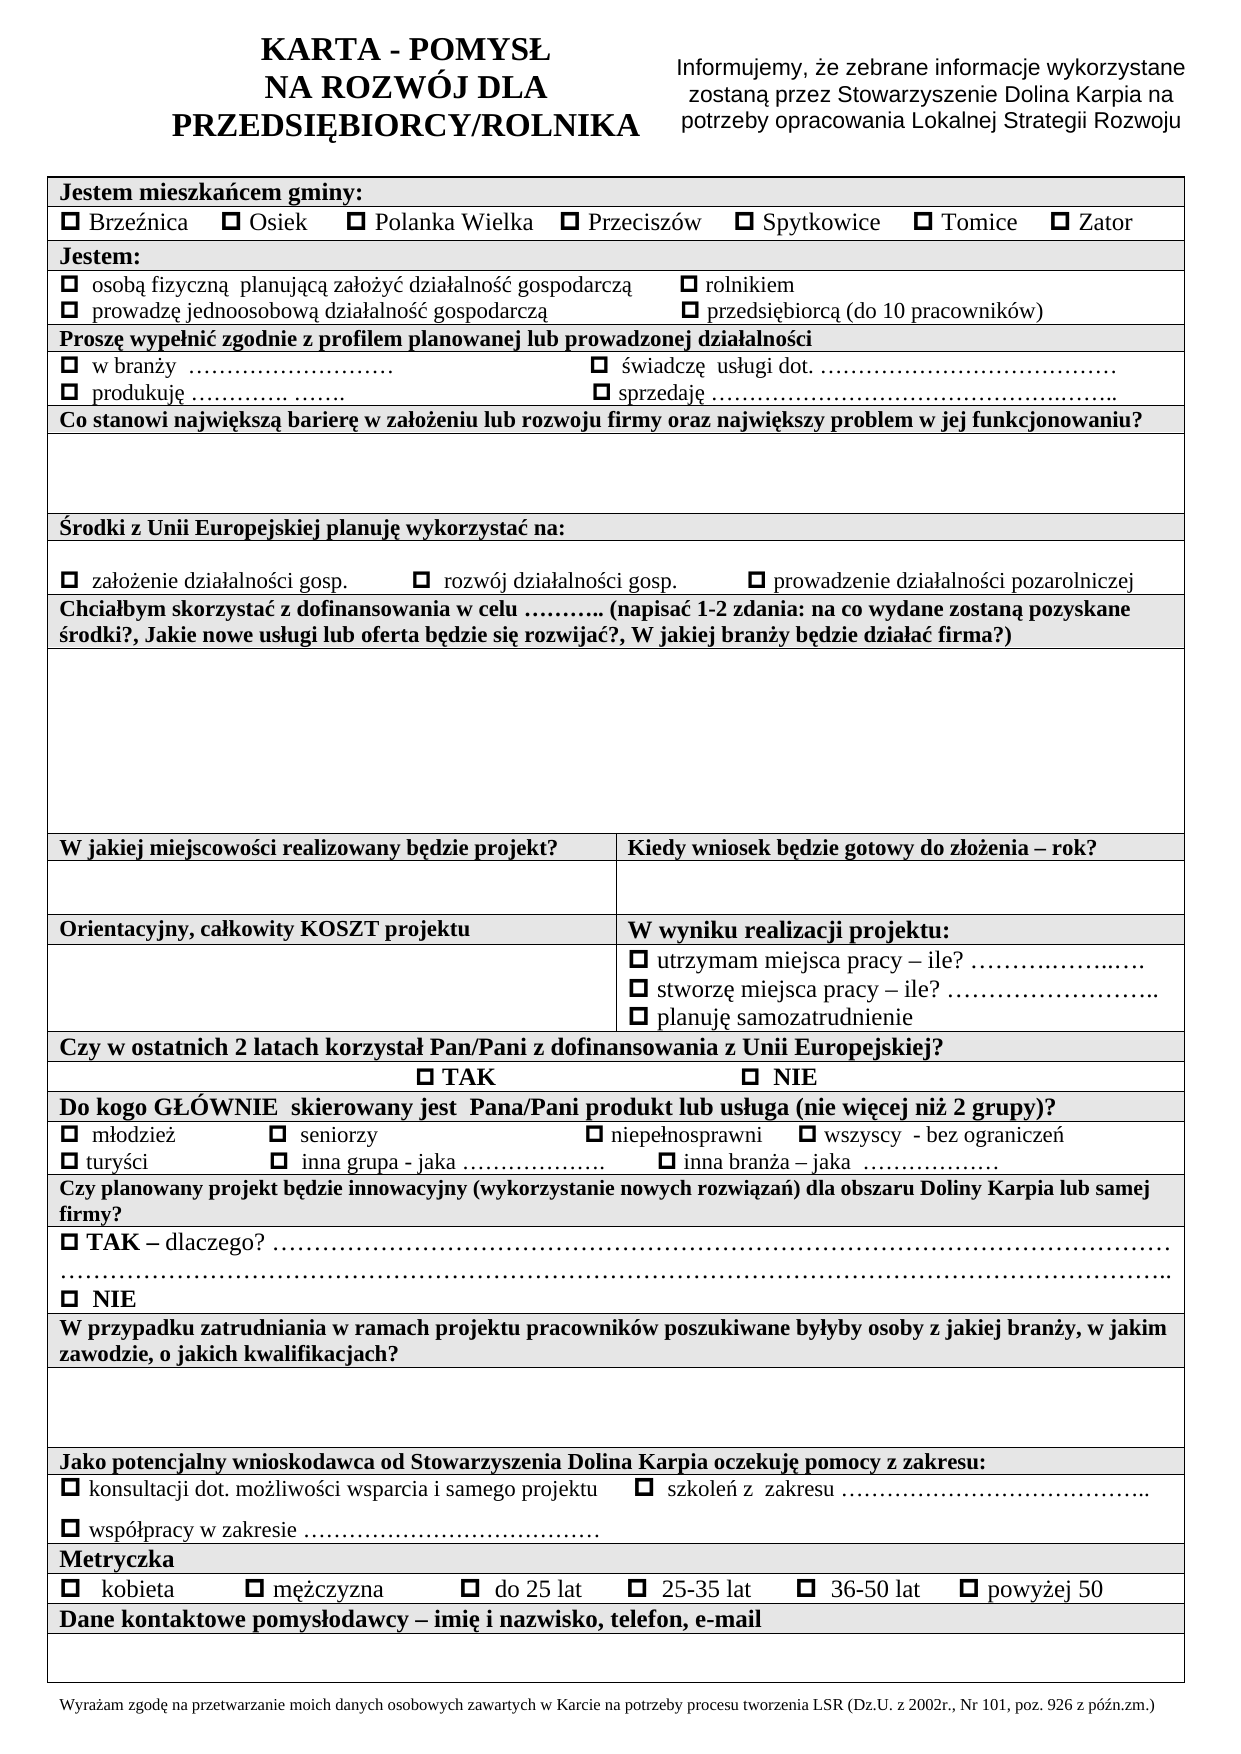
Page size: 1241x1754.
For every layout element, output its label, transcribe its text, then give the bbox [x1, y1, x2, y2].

table_cell Chciałbym skorzystać z dofinansowania w celu ……….. (napisać 1-2 zdania: na co wydane zostaną pozyskane środki?, Jakie nowe usługi lub oferta będzie się rozwijać?, W jakiej branży będzie działać firma?) [48, 595, 1184, 647]
table_cell młodzież seniorzy niepełnosprawni wszyscy - bez ograniczeń turyści inna grupa - jaka ………………. inna branża – jaka ……………… [48, 1122, 1184, 1174]
table_cell W jakiej miejscowości realizowany będzie projekt? [48, 834, 616, 860]
table_cell Czy w ostatnich 2 latach korzystał Pan/Pani z dofinansowania z Unii Europejskiej? [48, 1032, 1184, 1061]
table_cell [48, 945, 616, 1031]
table_cell Do kogo GŁÓWNIE skierowany jest Pana/Pani produkt lub usługa (nie więcej niż 2 grupy)? [48, 1092, 1184, 1121]
table_cell TAK NIE [48, 1062, 1184, 1091]
table_cell Kiedy wniosek będzie gotowy do złożenia – rok? [617, 834, 1184, 860]
table_cell Jestem: [48, 241, 1184, 270]
table_cell TAK – dlaczego? ……………………………………………………………………………………………… …………………………………………………………………………………………………………………….. NIE [48, 1227, 1184, 1313]
table_header Jestem mieszkańcem gminy: [48, 178, 1184, 206]
table_cell Orientacyjny, całkowity KOSZT projektu [48, 915, 616, 944]
table_cell W wyniku realizacji projektu: [617, 915, 1184, 944]
table_cell utrzymam miejsca pracy – ile? ……….……..…. stworzę miejsca pracy – ile? …………………….. planuję samozatrudnienie [617, 945, 1184, 1031]
table_cell Metryczka [48, 1544, 1184, 1573]
table_cell kobieta mężczyzna do 25 lat 25-35 lat 36-50 lat powyżej 50 [48, 1574, 1184, 1603]
table_cell W przypadku zatrudniania w ramach projektu pracowników poszukiwane byłyby osoby z jakiej branży, w jakim zawodzie, o jakich kwalifikacjach? [48, 1314, 1184, 1367]
table_cell Czy planowany projekt będzie innowacyjny (wykorzystanie nowych rozwiązań) dla obszaru Doliny Karpia lub samej firmy? [48, 1175, 1184, 1226]
text Wyrażam zgodę na przetwarzanie moich danych osobowych zawartych w Karcie na potrzeby procesu tworzenia LSR (Dz.U. z 2002r., Nr 101, poz. 926 z późn.zm.) [59, 1694, 1181, 1714]
table_cell osobą fizyczną planującą założyć działalność gospodarczą rolnikiem prowadzę jednoosobową działalność gospodarczą przedsiębiorcą (do 10 pracowników) [48, 271, 1184, 324]
table_cell Brzeźnica Osiek Polanka Wielka Przeciszów Spytkowice Tomice Zator [48, 207, 1184, 240]
table_cell Proszę wypełnić zgodnie z profilem planowanej lub prowadzonej działalności [48, 325, 1184, 351]
table_cell Jako potencjalny wnioskodawca od Stowarzyszenia Dolina Karpia oczekuję pomocy z zakresu: [48, 1448, 1184, 1474]
table_cell Środki z Unii Europejskiej planuję wykorzystać na: [48, 514, 1184, 540]
table_cell Dane kontaktowe pomysłodawcy – imię i nazwisko, telefon, e-mail [48, 1604, 1184, 1633]
table_cell [48, 434, 1184, 512]
table_cell [48, 1634, 1184, 1682]
table_cell [48, 1368, 1184, 1447]
table_cell w branży ……………………… świadczę usługi dot. ………………………………… produkuję …………. ……. sprzedaję ……………………………………….…….. [48, 352, 1184, 405]
table_cell [48, 649, 1184, 833]
table_cell [48, 861, 616, 914]
table_cell [617, 861, 1184, 914]
table_cell Co stanowi największą barierę w założeniu lub rozwoju firmy oraz największy problem w jej funkcjonowaniu? [48, 406, 1184, 432]
table_cell założenie działalności gosp. rozwój działalności gosp. prowadzenie działalności pozarolniczej [48, 541, 1184, 594]
table_cell konsultacji dot. możliwości wsparcia i samego projektu szkoleń z zakresu ………………………………….. współpracy w zakresie ………………………………… [48, 1475, 1184, 1543]
